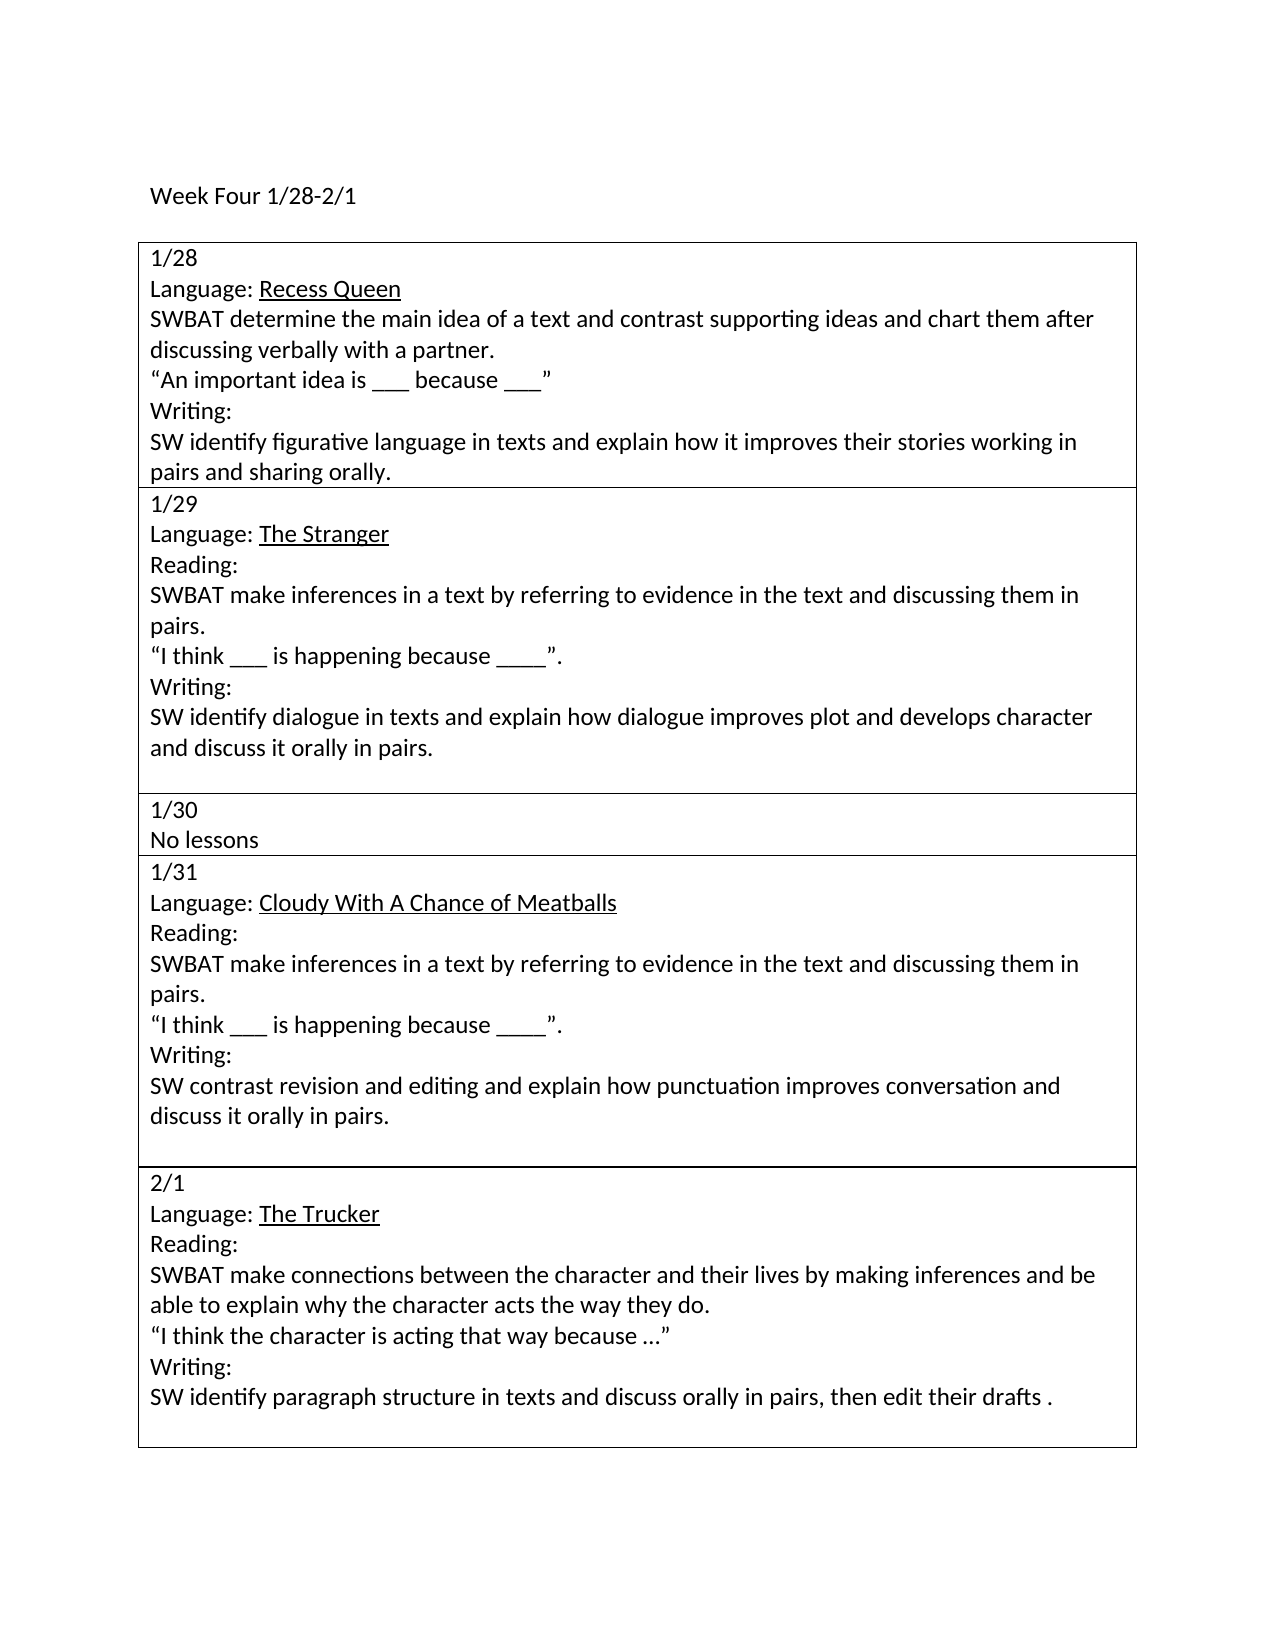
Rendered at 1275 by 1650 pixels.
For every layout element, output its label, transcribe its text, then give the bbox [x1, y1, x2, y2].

table_cell 2/1 Language: The Trucker Reading: SWBAT make connections between the character and their lives by making inferences and be able to explain why the character acts the way they do. “I think the character is acting that way because …” Writing: SW identify paragraph structure in texts and discuss orally in pairs, then edit their drafts . [139, 1168, 1136, 1447]
table_cell 1/30 No lessons [139, 794, 1136, 855]
table_header 1/28 Language: Recess Queen SWBAT determine the main idea of a text and contrast supporting ideas and chart them after discussing verbally with a partner. “An important idea is ___ because ___” Writing: SW identify figurative language in texts and explain how it improves their stories working in pairs and sharing orally. [139, 243, 1136, 487]
text Week Four 1/28-2/1 [150, 181, 1125, 211]
table_cell 1/29 Language: The Stranger Reading: SWBAT make inferences in a text by referring to evidence in the text and discussing them in pairs. “I think ___ is happening because ____”. Writing: SW identify dialogue in texts and explain how dialogue improves plot and develops character and discuss it orally in pairs. [139, 488, 1136, 793]
table_cell 1/31 Language: Cloudy With A Chance of Meatballs Reading: SWBAT make inferences in a text by referring to evidence in the text and discussing them in pairs. “I think ___ is happening because ____”. Writing: SW contrast revision and editing and explain how punctuation improves conversation and discuss it orally in pairs. [139, 856, 1136, 1166]
